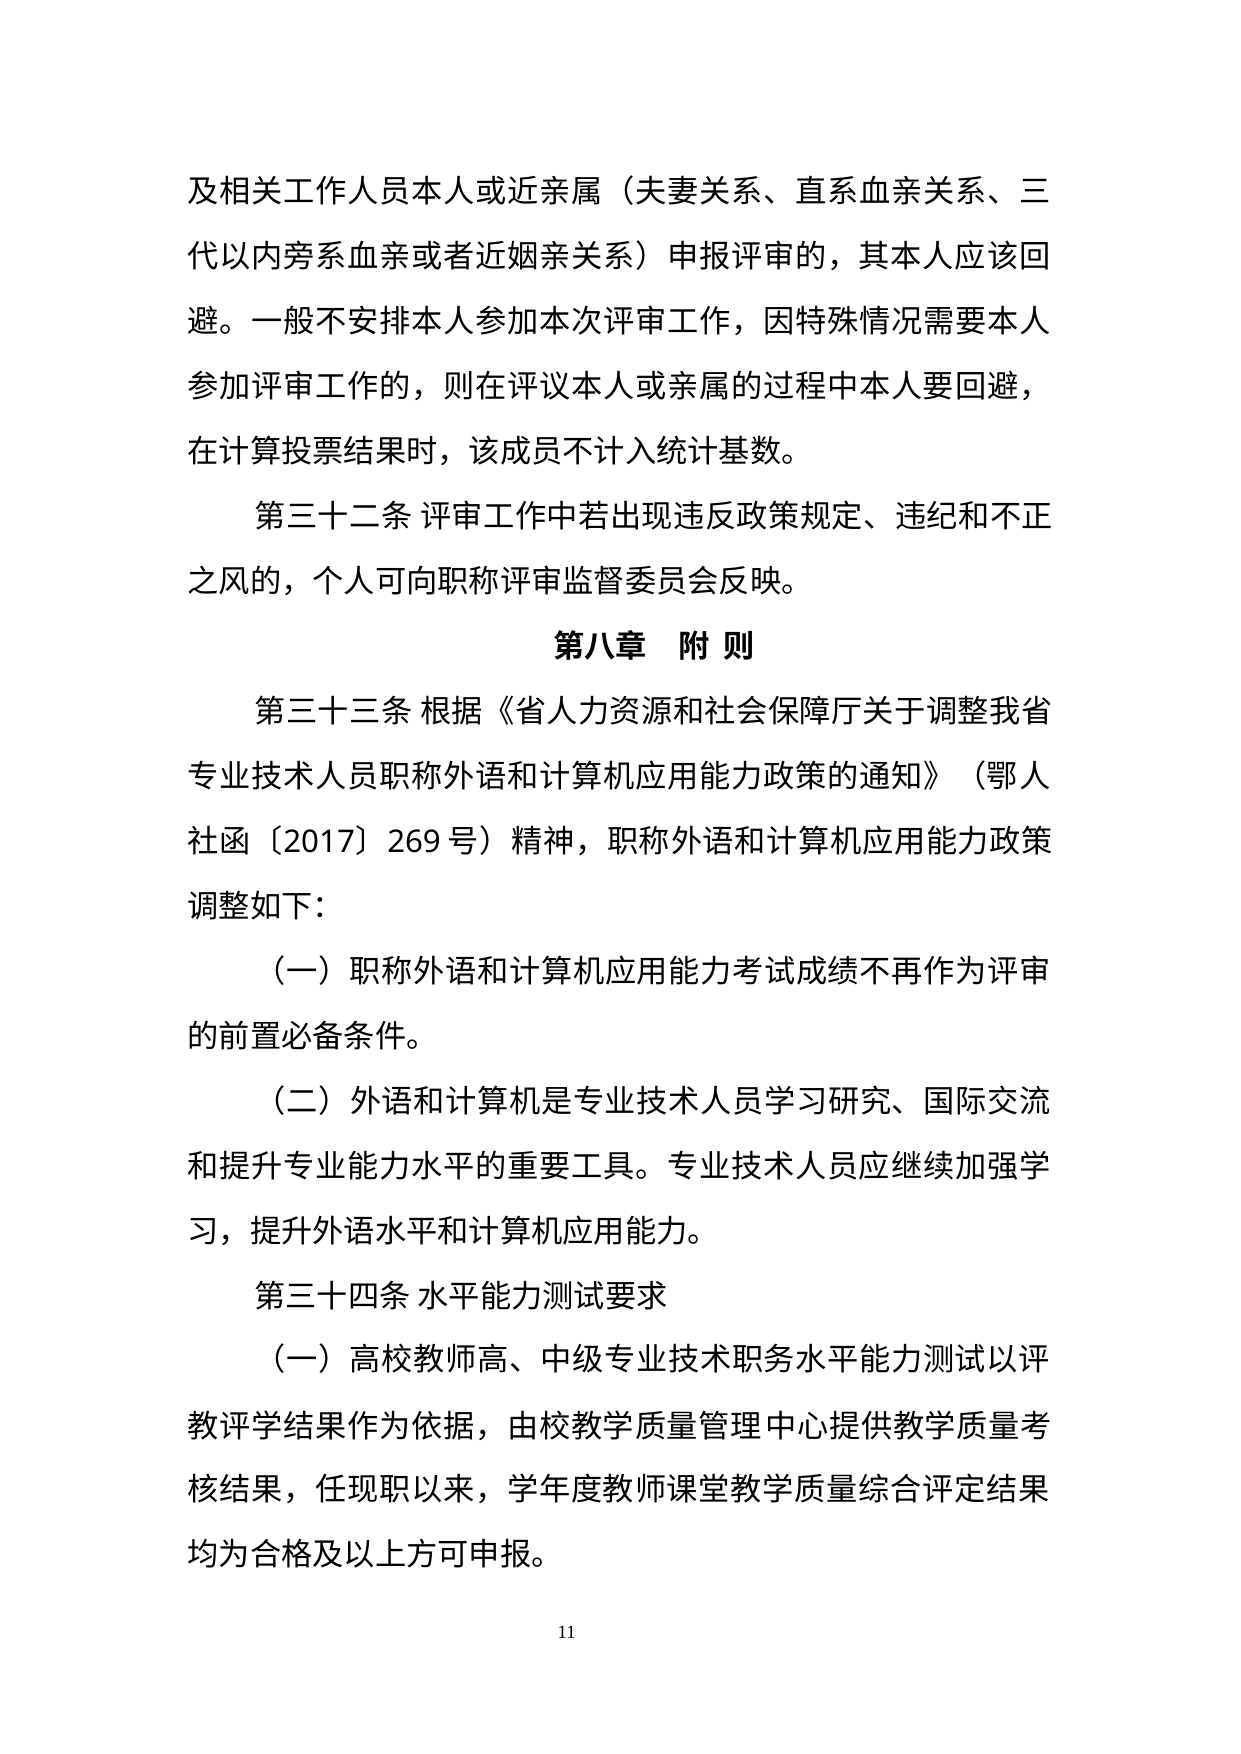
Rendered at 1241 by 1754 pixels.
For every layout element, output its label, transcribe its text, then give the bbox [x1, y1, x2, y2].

text （二）外语和计算机是专业技术人员学习研究、国际交流和提升专业能力水平的重要工具。专业技术人员应继续加强学习，提升外语水平和计算机应用能力。 [187, 1066, 1053, 1261]
text （一）高校教师高、中级专业技术职务水平能力测试以评教评学结果作为依据，由校教学质量管理中心提供教学质量考核结果，任现职以来，学年度教师课堂教学质量综合评定结果均为合格及以上方可申报。 [187, 1326, 1053, 1586]
text 第三十二条 评审工作中若出现违反政策规定、违纪和不正之风的，个人可向职称评审监督委员会反映。 [187, 481, 1053, 611]
text 第三十三条 根据《省人力资源和社会保障厅关于调整我省专业技术人员职称外语和计算机应用能力政策的通知》（鄂人社函〔2017〕269号）精神，职称外语和计算机应用能力政策调整如下： [187, 676, 1053, 936]
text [187, 156, 1053, 481]
text 第三十四条 水平能力测试要求 [187, 1261, 1053, 1326]
text （一）职称外语和计算机应用能力考试成绩不再作为评审的前置必备条件。 [187, 936, 1053, 1066]
subtitle 第八章 附 则 [187, 611, 1053, 676]
